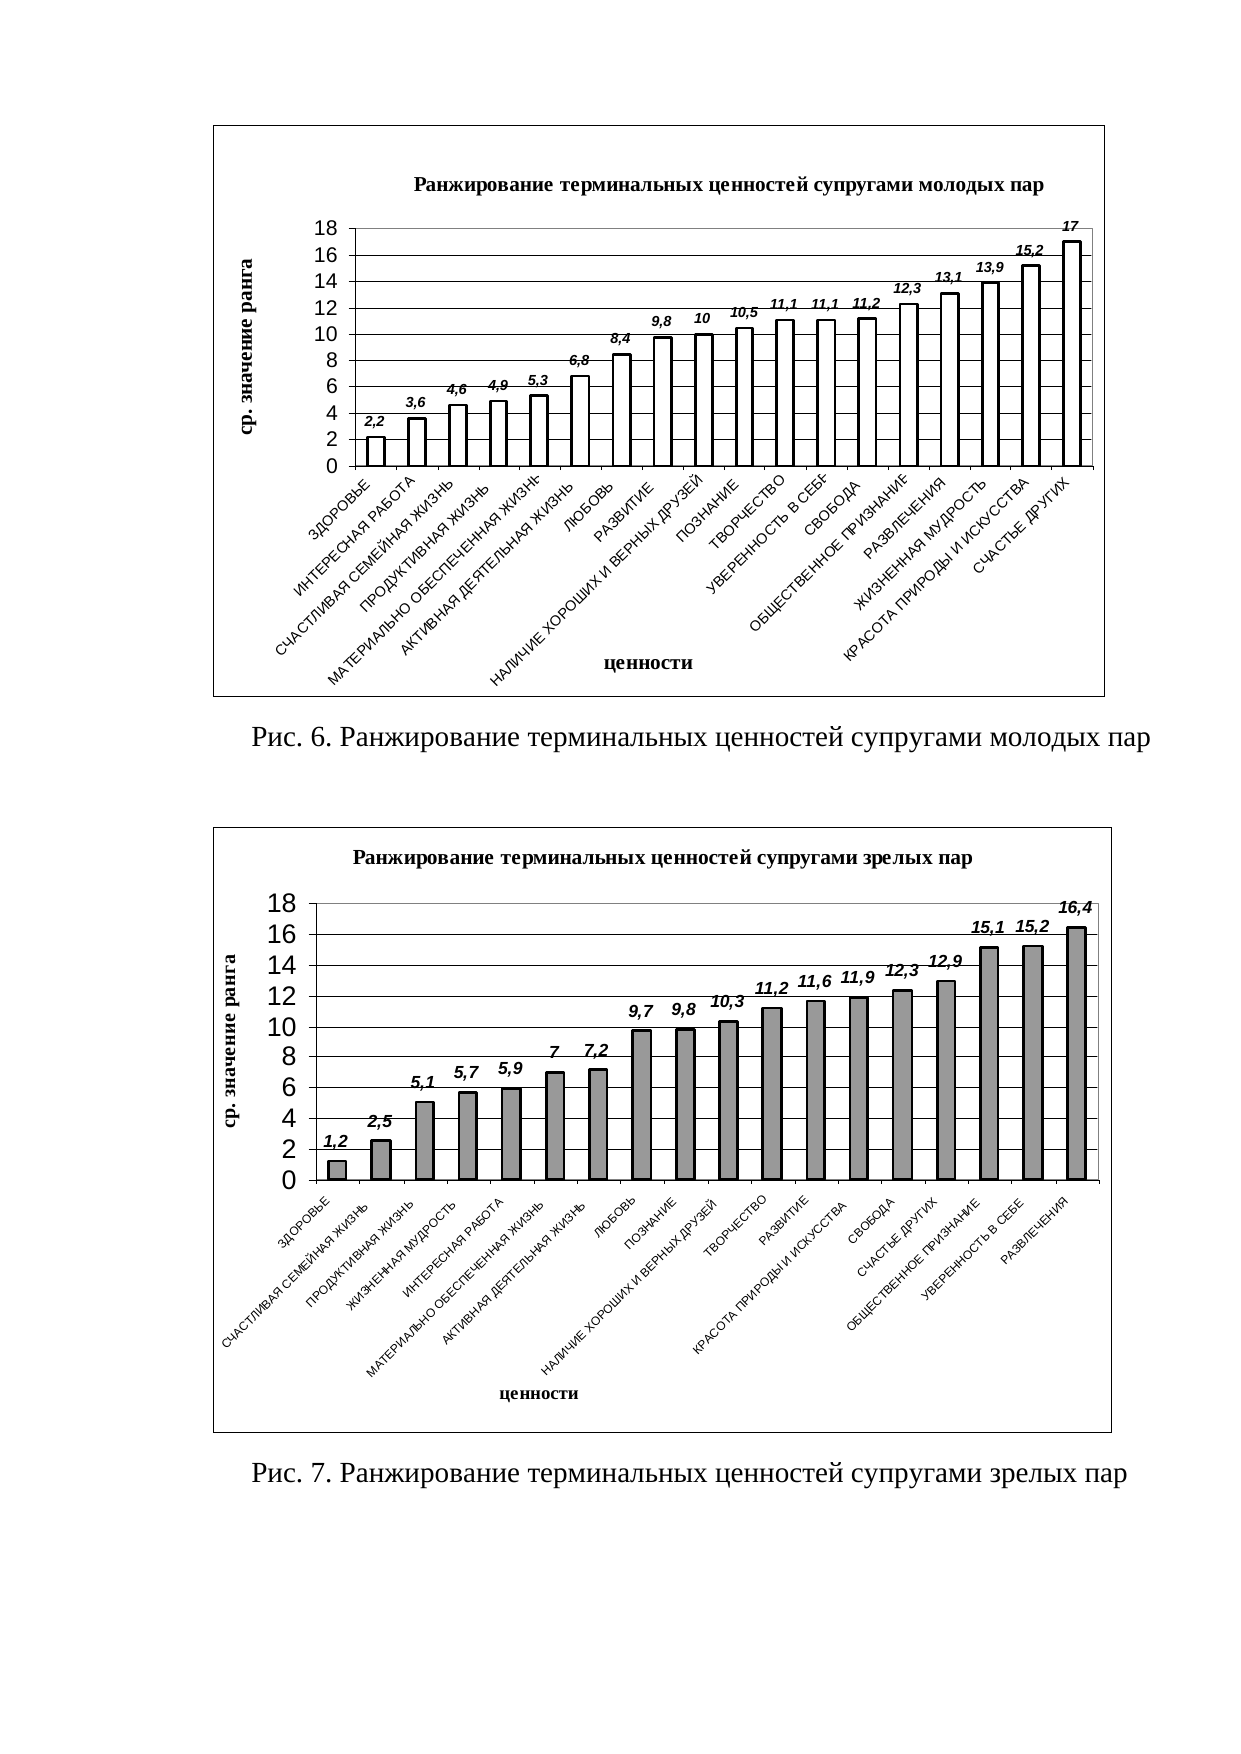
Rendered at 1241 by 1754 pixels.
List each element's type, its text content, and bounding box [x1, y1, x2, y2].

text Рис. 6. Ранжирование терминальных ценностей супругами молодых пар [177, 719, 1152, 753]
text Рис. 7. Ранжирование терминальных ценностей супругами зрелых пар [177, 1456, 1152, 1489]
